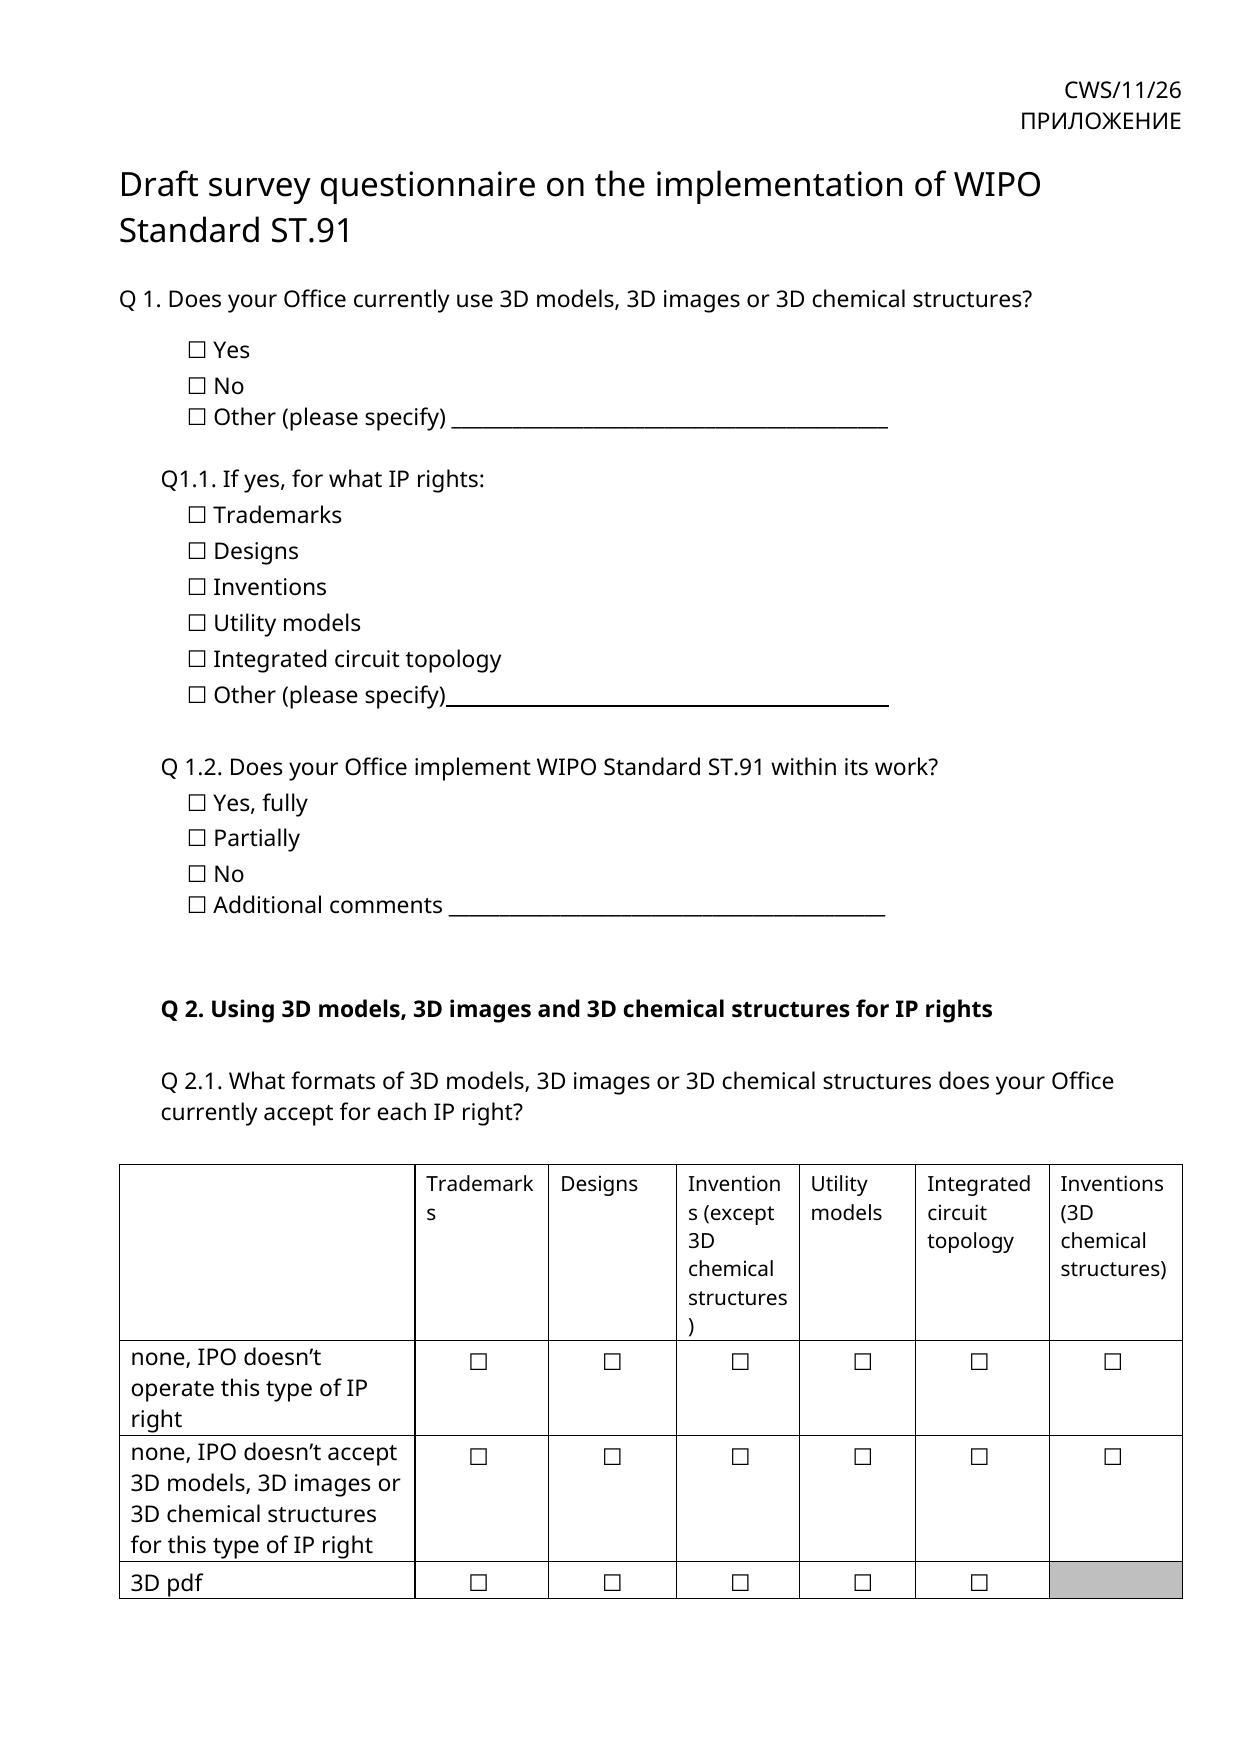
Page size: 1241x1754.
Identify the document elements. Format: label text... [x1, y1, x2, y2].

table_cell none, IPO doesn’t accept 3D models, 3D images or 3D chemical structures for this type of IP right [120, 1436, 414, 1561]
list Integrated circuit topology [187, 643, 1182, 674]
text Other (please specify) ___________________________________________ [187, 401, 1159, 432]
table_header Utility models [800, 1165, 915, 1340]
table_header [120, 1165, 414, 1340]
list Trademarks [187, 499, 1182, 530]
text Q 2. Using 3D models, 3D images and 3D chemical structures for IP rights [160, 993, 1182, 1024]
list Yes [187, 333, 1182, 365]
subtitle Draft survey questionnaire on the implementation of WIPO Standard ST.91 [118, 161, 1182, 252]
text Q 1.2. Does your Office implement WIPO Standard ST.91 within its work? [160, 751, 1182, 782]
table_cell [1050, 1562, 1182, 1598]
text Q 1. Does your Office currently use 3D models, 3D images or 3D chemical structures? [118, 283, 1182, 314]
list Other (please specify) ___________________________________________ [187, 679, 1182, 710]
table_header Integrated circuit topology [916, 1165, 1049, 1340]
table_header Trademarks [416, 1165, 548, 1340]
list Inventions [187, 571, 1182, 602]
list Yes, fully [187, 786, 1182, 818]
table_header Inventions (3D chemical structures) [1050, 1165, 1182, 1340]
table_header Inventions (except 3D chemical structures) [677, 1165, 799, 1340]
text Additional comments ___________________________________________ [187, 889, 1159, 921]
list No [187, 369, 1182, 401]
text Q1.1. If yes, for what IP rights: [160, 463, 1159, 494]
list Partially [187, 822, 1182, 853]
text Q 2.1. What formats of 3D models, 3D images or 3D chemical structures does your Office currently accept for each IP right? [160, 1065, 1182, 1127]
table_cell 3D pdf [120, 1562, 414, 1598]
list Designs [187, 535, 1182, 566]
table_header Designs [549, 1165, 676, 1340]
list No [187, 858, 1182, 889]
list Utility models [187, 607, 1182, 638]
table_cell none, IPO doesn’t operate this type of IP right [120, 1341, 414, 1435]
